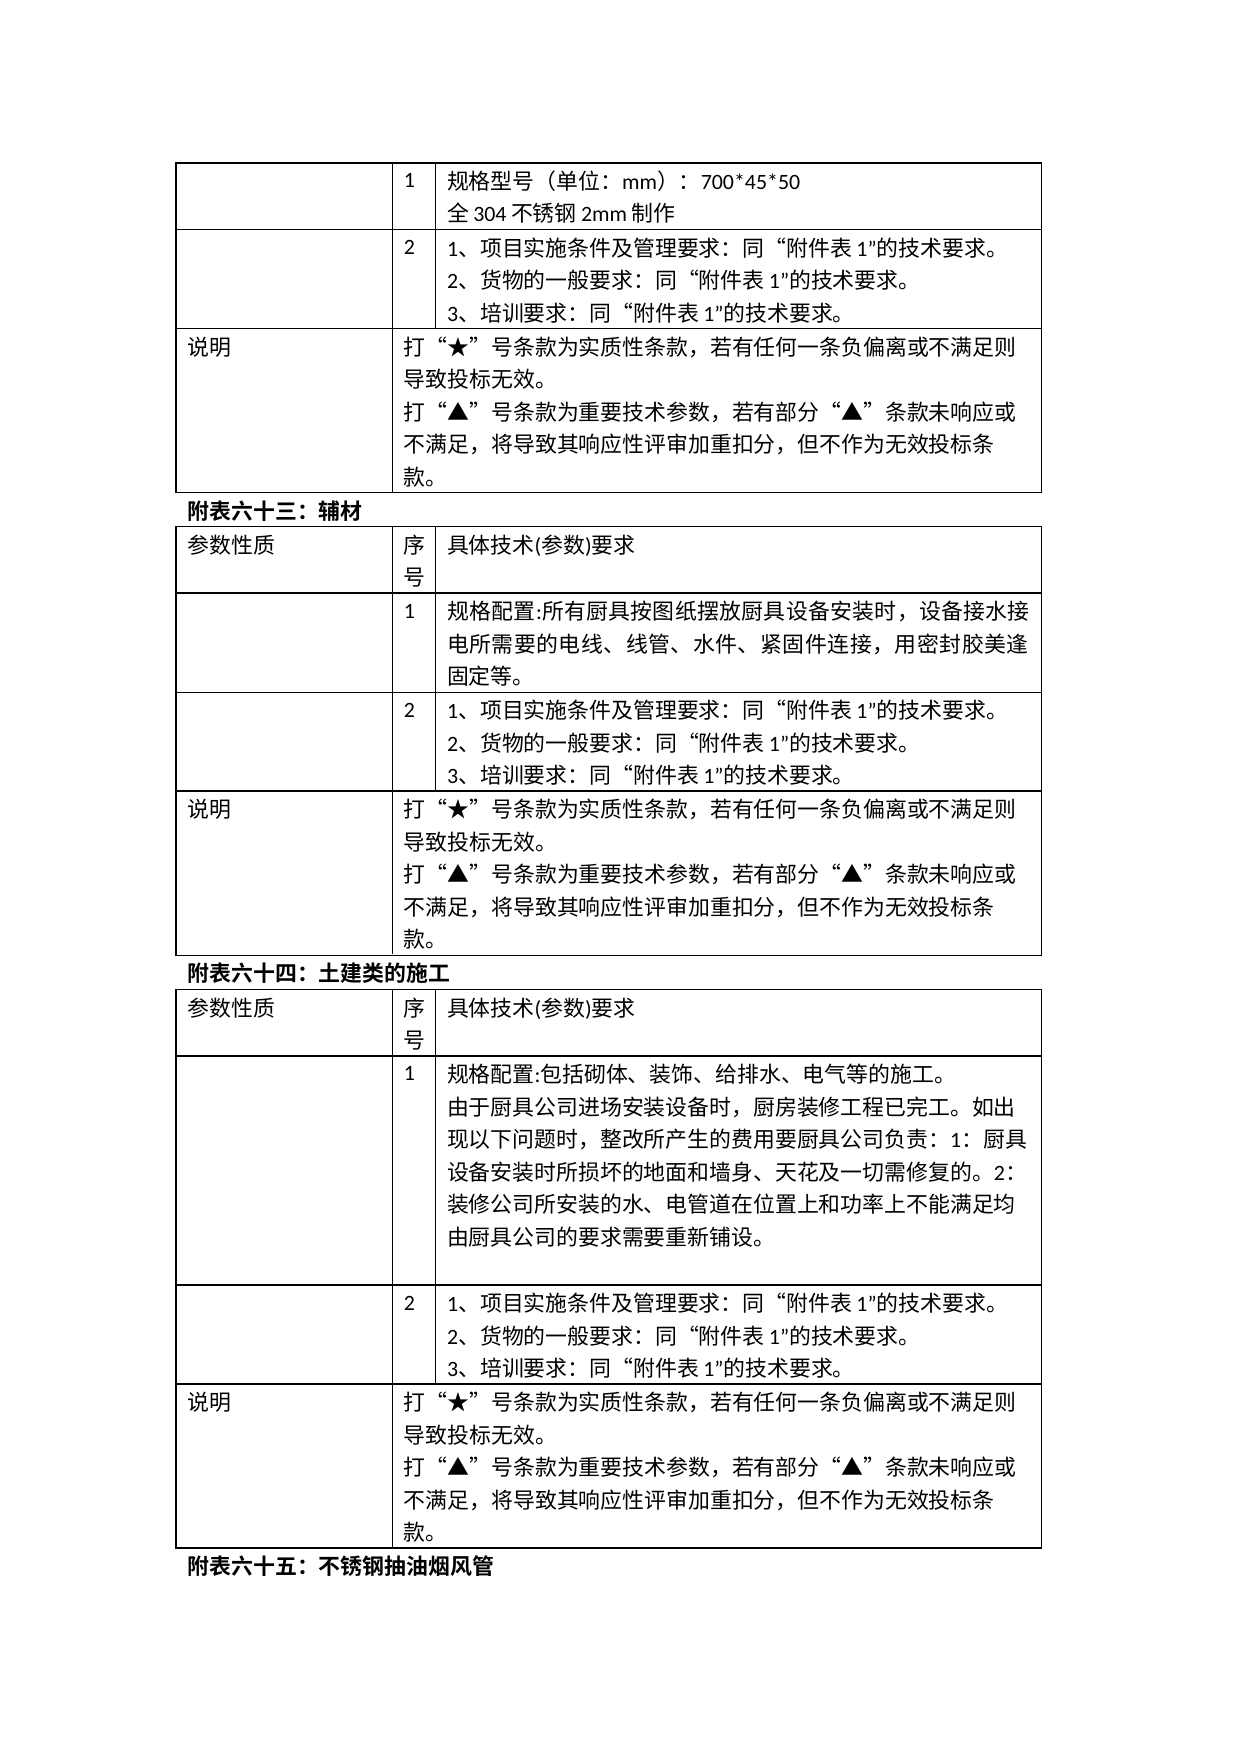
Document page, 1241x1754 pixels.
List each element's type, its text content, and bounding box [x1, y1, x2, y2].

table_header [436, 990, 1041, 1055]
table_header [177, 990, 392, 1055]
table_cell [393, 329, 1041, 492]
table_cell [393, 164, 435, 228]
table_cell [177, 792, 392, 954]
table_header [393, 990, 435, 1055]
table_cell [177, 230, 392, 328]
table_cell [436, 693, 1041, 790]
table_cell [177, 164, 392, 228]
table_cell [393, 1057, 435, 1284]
text 附表六十四：土建类的施工 [187, 956, 1053, 988]
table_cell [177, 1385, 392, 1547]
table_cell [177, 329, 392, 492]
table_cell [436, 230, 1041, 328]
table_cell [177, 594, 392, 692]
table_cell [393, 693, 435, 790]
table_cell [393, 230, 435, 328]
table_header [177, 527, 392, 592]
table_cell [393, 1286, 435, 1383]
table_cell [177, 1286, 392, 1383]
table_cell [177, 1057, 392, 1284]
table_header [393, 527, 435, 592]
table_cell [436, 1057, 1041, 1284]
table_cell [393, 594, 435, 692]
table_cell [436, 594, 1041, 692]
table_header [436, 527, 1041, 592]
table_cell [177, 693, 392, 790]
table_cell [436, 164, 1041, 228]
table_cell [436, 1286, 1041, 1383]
text 附表六十三：辅材 [187, 493, 1053, 526]
text 附表六十五：不锈钢抽油烟风管 [187, 1549, 1053, 1581]
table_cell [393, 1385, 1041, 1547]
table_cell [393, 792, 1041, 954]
